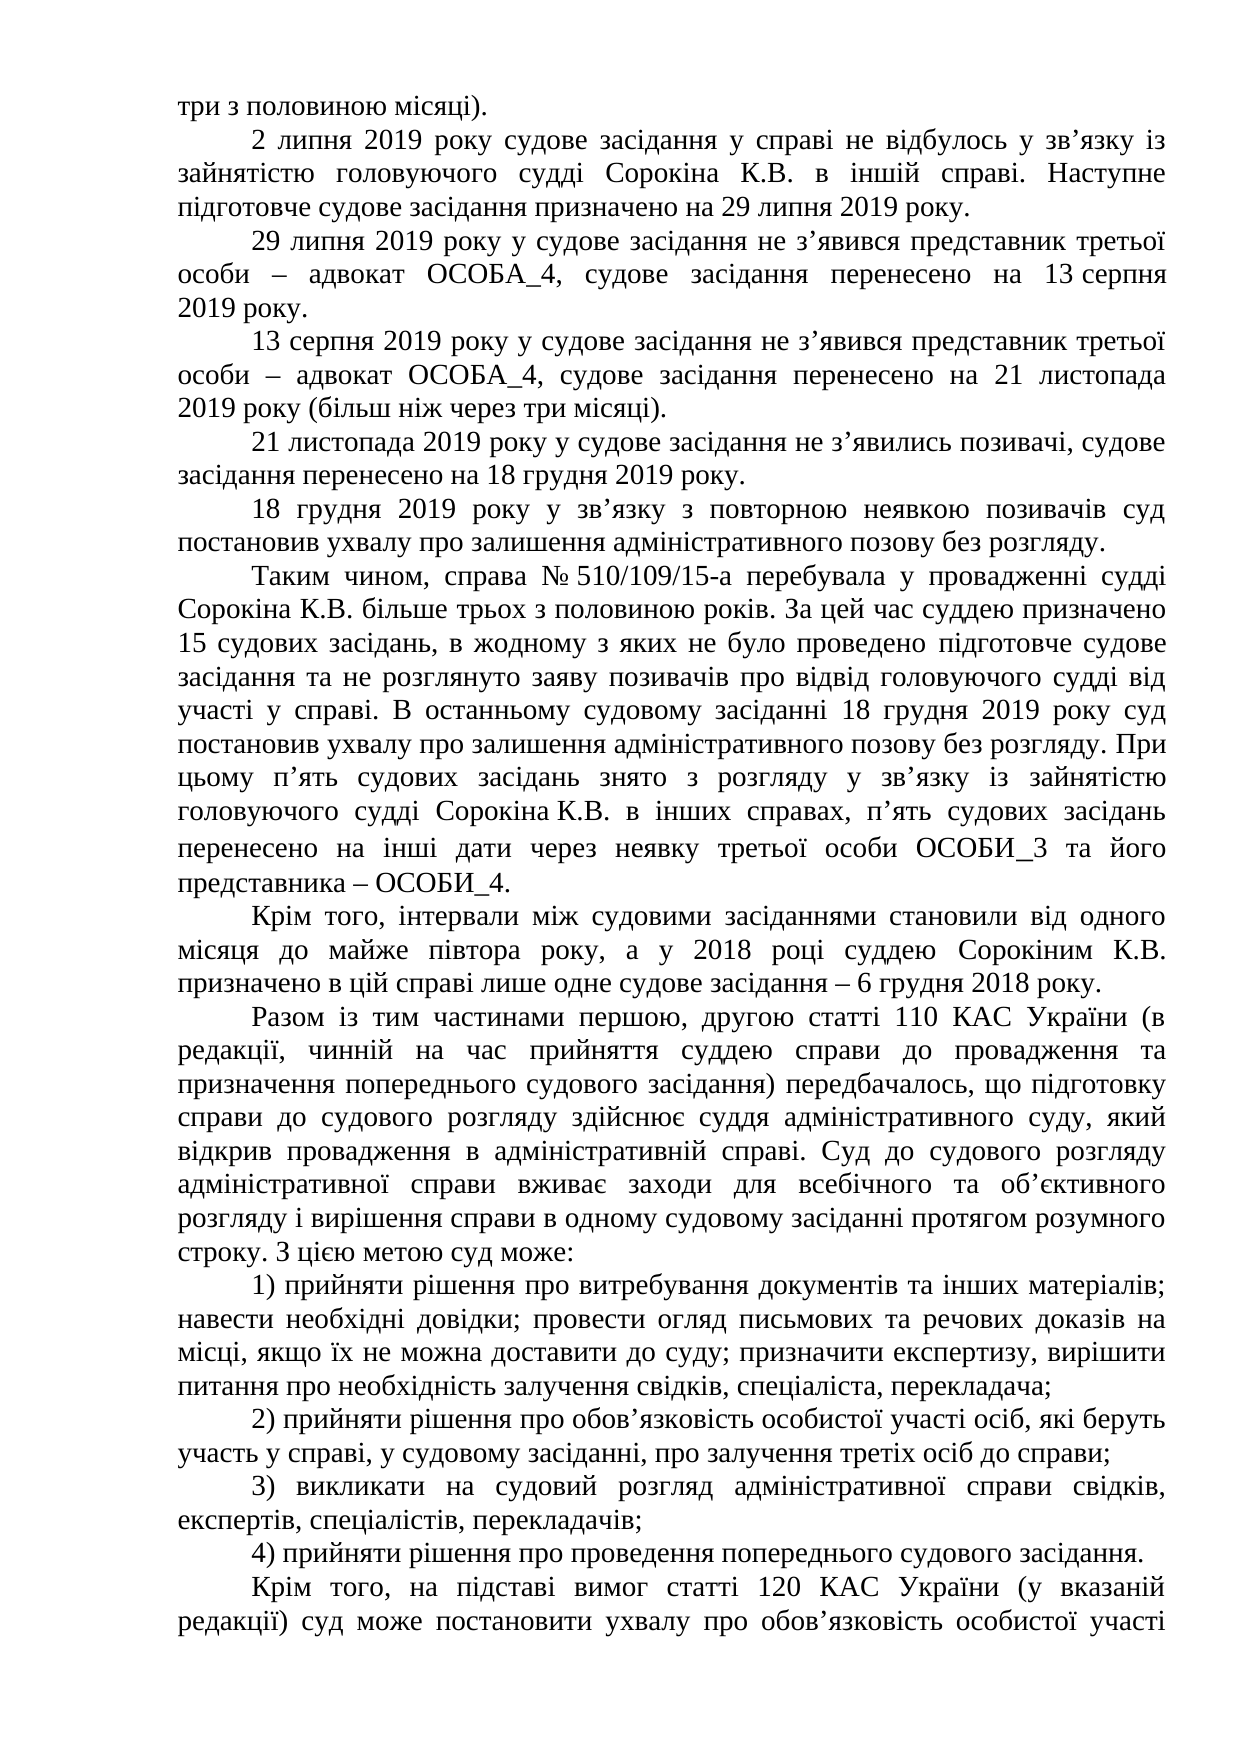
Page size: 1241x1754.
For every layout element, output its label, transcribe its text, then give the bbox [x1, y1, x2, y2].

text 4) прийняти рішення про проведення попереднього судового засідання. [177, 1536, 1167, 1569]
text Крім того, інтервали між судовими засіданнями становили від одного місяця до майже півтора року, а у 2018 році суддею Сорокіним К.В. призначено в цій справі лише одне судове засідання – 6 грудня 2018 року. [177, 898, 1167, 999]
text 13 серпня 2019 року у судове засідання не з’явився представник третьої особи – адвокат ОСОБА_4, судове засідання перенесено на 21 листопада 2019 року (більш ніж через три місяці). [177, 323, 1167, 424]
text Таким чином, справа № 510/109/15-а перебувала у провадженні судді Сорокіна К.В. більше трьох з половиною років. За цей час суддею призначено 15 судових засідань, в жодному з яких не було проведено підготовче судове засідання та не розглянуто заяву позивачів про відвід головуючого судді від участі у справі. В останньому судовому засіданні 18 грудня 2019 року суд постановив ухвалу про залишення адміністративного позову без розгляду. При цьому п’ять судових засідань знято з розгляду у зв’язку із зайнятістю головуючого судді Сорокіна К.В. в інших справах, п’ять судових засідань перенесено на інші дати через неявку третьої особи ОСОБИ_3 та його представника – ОСОБИ_4. [177, 558, 1167, 898]
text Разом із тим частинами першою, другою статті 110 КАС України (в редакції, чинній на час прийняття суддею справи до провадження та призначення попереднього судового засідання) передбачалось, що підготовку справи до судового розгляду здійснює суддя адміністративного суду, який відкрив провадження в адміністративній справі. Суд до судового розгляду адміністративної справи вживає заходи для всебічного та об’єктивного розгляду і вирішення справи в одному судовому засіданні протягом розумного строку. З цією метою суд може: [177, 999, 1167, 1267]
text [177, 88, 1167, 122]
text 21 листопада 2019 року у судове засідання не з’явились позивачі, судове засідання перенесено на 18 грудня 2019 року. [177, 424, 1167, 491]
text 2) прийняти рішення про обов’язковість особистої участі осіб, які беруть участь у справі, у судовому засіданні, про залучення третіх осіб до справи; [177, 1401, 1167, 1468]
text 29 липня 2019 року у судове засідання не з’явився представник третьої особи – адвокат ОСОБА_4, судове засідання перенесено на 13 серпня 2019 року. [177, 223, 1167, 323]
text 3) викликати на судовий розгляд адміністративної справи свідків, експертів, спеціалістів, перекладачів; [177, 1468, 1167, 1536]
text 18 грудня 2019 року у зв’язку з повторною неявкою позивачів суд постановив ухвалу про залишення адміністративного позову без розгляду. [177, 491, 1167, 558]
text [177, 1569, 1167, 1636]
text 1) прийняти рішення про витребування документів та інших матеріалів; навести необхідні довідки; провести огляд письмових та речових доказів на місці, якщо їх не можна доставити до суду; призначити експертизу, вирішити питання про необхідність залучення свідків, спеціаліста, перекладача; [177, 1267, 1167, 1401]
text 2 липня 2019 року судове засідання у справі не відбулось у зв’язку із зайнятістю головуючого судді Сорокіна К.В. в іншій справі. Наступне підготовче судове засідання призначено на 29 липня 2019 року. [177, 122, 1167, 223]
